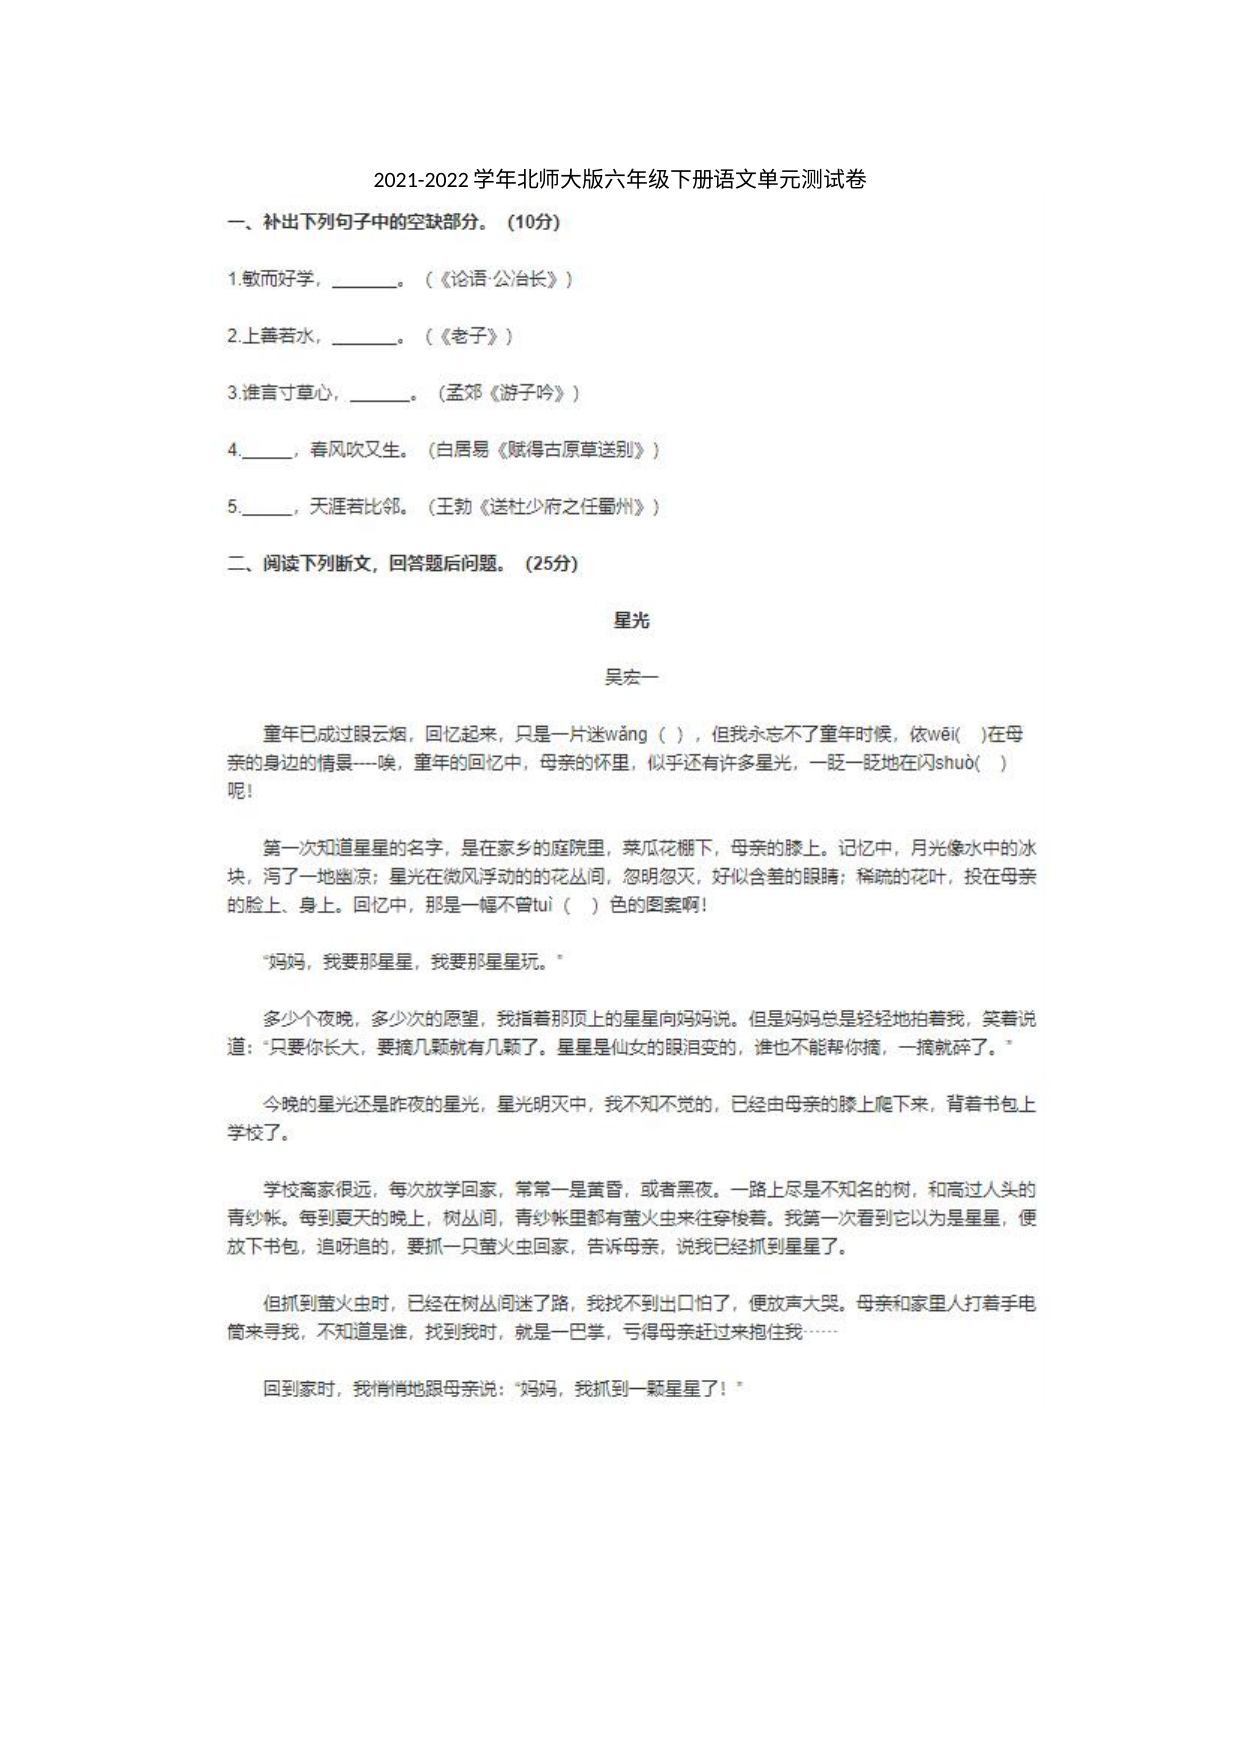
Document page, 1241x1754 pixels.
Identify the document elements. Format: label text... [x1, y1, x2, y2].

text 2021-2022学年北师大版六年级下册语文单元测试卷 [187, 162, 1053, 194]
picture [187, 194, 1053, 1409]
